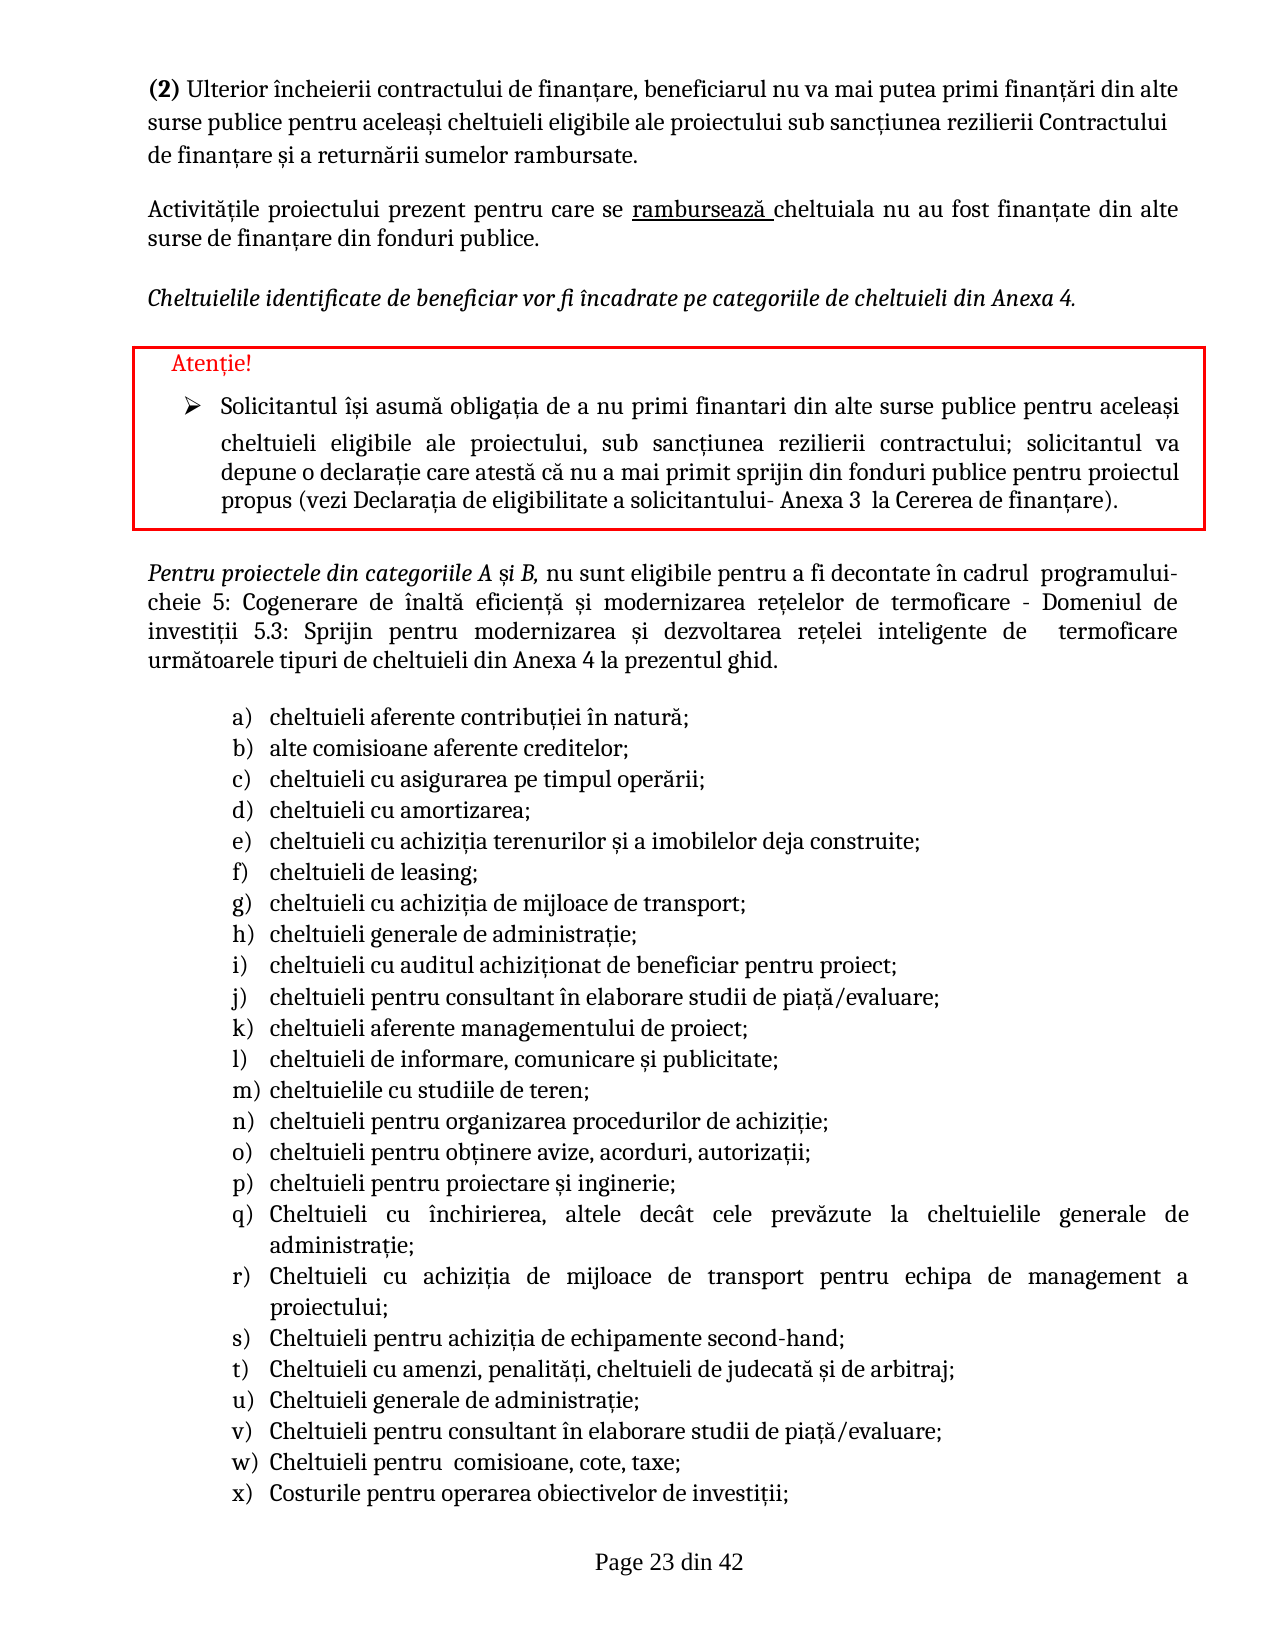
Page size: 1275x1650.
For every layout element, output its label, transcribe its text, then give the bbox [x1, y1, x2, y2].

list Costurile pentru operarea obiectivelor de investiții; [232, 1479, 1191, 1508]
list cheltuieli cu asigurarea pe timpul operării; [232, 765, 1191, 794]
list Cheltuieli cu achiziția de mijloace de transport pentru echipa de management a proiectului; [232, 1262, 1191, 1322]
list cheltuieli generale de administrație; [232, 920, 1191, 949]
list cheltuieli pentru organizarea procedurilor de achiziție; [232, 1107, 1191, 1135]
list alte comisioane aferente creditelor; [232, 734, 1191, 763]
list cheltuieli de informare, comunicare și publicitate; [232, 1044, 1191, 1073]
list Cheltuieli cu amenzi, penalități, cheltuieli de judecată și de arbitraj; [232, 1355, 1191, 1384]
text (2) Ulterior încheierii contractului de finanțare, beneficiarul nu va mai putea primi finanțări din alte surse publice pentru aceleași cheltuieli eligibile ale proiectului sub sancțiunea rezilierii Contractului de finanțare și a returnării sumelor rambursate. [148, 75, 1179, 170]
list cheltuieli de leasing; [232, 858, 1191, 887]
list Cheltuieli pentru consultant în elaborare studii de piață/evaluare; [232, 1417, 1191, 1446]
list Cheltuieli pentru achiziția de echipamente second-hand; [232, 1324, 1191, 1353]
list cheltuieli pentru obținere avize, acorduri, autorizații; [232, 1138, 1191, 1166]
text Activitățile proiectului prezent pentru care se rambursează cheltuiala nu au fost finanțate din alte surse de finanțare din fonduri publice. [148, 195, 1179, 252]
list cheltuielile cu studiile de teren; [232, 1076, 1191, 1104]
list cheltuieli cu auditul achiziționat de beneficiar pentru proiect; [232, 951, 1191, 980]
list Cheltuieli generale de administrație; [232, 1386, 1191, 1415]
list cheltuieli cu achiziția de mijloace de transport; [232, 889, 1191, 918]
list cheltuieli aferente managementului de proiect; [232, 1013, 1191, 1042]
list Cheltuieli cu închirierea, altele decât cele prevăzute la cheltuielile generale de administrație; [232, 1200, 1191, 1259]
list cheltuieli pentru consultant în elaborare studii de piață/evaluare; [232, 982, 1191, 1011]
list cheltuieli cu achiziția terenurilor şi a imobilelor deja construite; [232, 827, 1191, 856]
list Cheltuieli pentru comisioane, cote, taxe; [232, 1448, 1191, 1477]
text Pentru proiectele din categoriile A și B, nu sunt eligibile pentru a fi decontate în cadrul programului-cheie 5: Cogenerare de înaltă eficiență și modernizarea rețelelor de termoficare - Domeniul de investiții 5.3: Sprijin pentru modernizarea și dezvoltarea rețelei inteligente de termoficare următoarele tipuri de cheltuieli din Anexa 4 la prezentul ghid. [148, 559, 1179, 674]
text Cheltuielile identificate de beneficiar vor fi încadrate pe categoriile de cheltuieli din Anexa 4. [148, 283, 1179, 312]
list cheltuieli cu amortizarea; [232, 796, 1191, 825]
list cheltuieli aferente contribuției în natură; [232, 703, 1191, 732]
table_header Atenție! Solicitantul îşi asumă obligația de a nu primi finantari din alte surse publice pentru aceleași cheltuieli eligibile ale proiectului, sub sancțiunea rezilierii contractului; solicitantul va depune o declarație care atestă că nu a mai primit sprijin din fonduri publice pentru proiectul propus (vezi Declarația de eligibilitate a solicitantului- Anexa 3 la Cererea de finanțare). [135, 349, 1203, 527]
list cheltuieli pentru proiectare și inginerie; [232, 1169, 1191, 1197]
